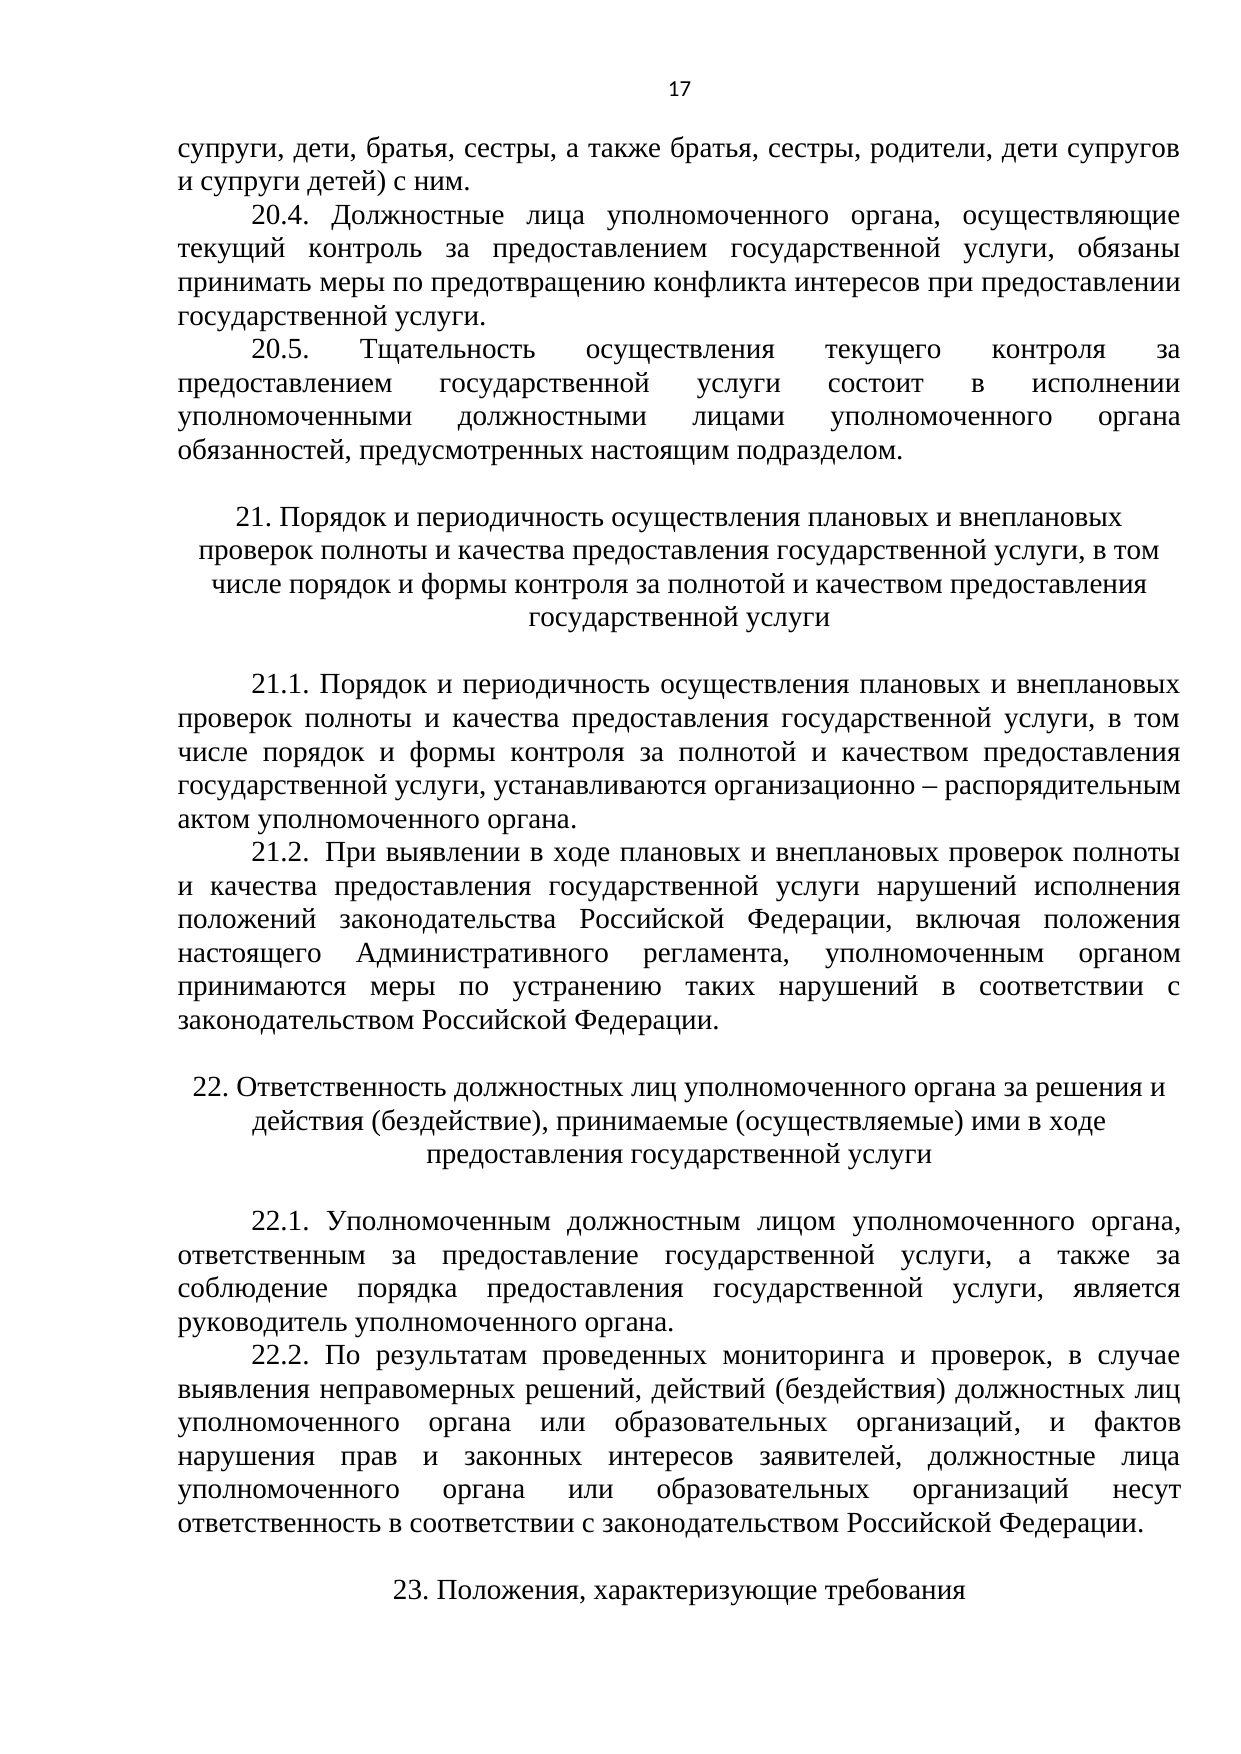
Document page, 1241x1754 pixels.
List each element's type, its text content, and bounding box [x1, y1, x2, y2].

list 20.5. Тщательность осуществления текущего контроля за предоставлением государственной услуги состоит в исполнении уполномоченными должностными лицами уполномоченного органа обязанностей, предусмотренных настоящим подразделом. [177, 331, 1181, 465]
text 22. Ответственность должностных лиц уполномоченного органа за решения и действия (бездействие), принимаемые (осуществляемые) ими в ходе предоставления государственной услуги [177, 1069, 1181, 1170]
text 23. Положения, характеризующие требования [177, 1572, 1181, 1606]
list 20.4. Должностные лица уполномоченного органа, осуществляющие текущий контроль за предоставлением государственной услуги, обязаны принимать меры по предотвращению конфликта интересов при предоставлении государственной услуги. [177, 197, 1181, 331]
text 21.1. Порядок и периодичность осуществления плановых и внеплановых проверок полноты и качества предоставления государственной услуги, в том числе порядок и формы контроля за полнотой и качеством предоставления государственной услуги, устанавливаются организационно – распорядительным актом уполномоченного органа. [177, 667, 1181, 834]
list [177, 130, 1181, 197]
list 22.2. По результатам проведенных мониторинга и проверок, в случае выявления неправомерных решений, действий (бездействия) должностных лиц уполномоченного органа или образовательных организаций, и фактов нарушения прав и законных интересов заявителей, должностные лица уполномоченного органа или образовательных организаций несут ответственность в соответствии с законодательством Российской Федерации. [177, 1337, 1181, 1539]
text 21. Порядок и периодичность осуществления плановых и внеплановых проверок полноты и качества предоставления государственной услуги, в том числе порядок и формы контроля за полнотой и качеством предоставления государственной услуги [177, 499, 1181, 633]
list 22.1. Уполномоченным должностным лицом уполномоченного органа, ответственным за предоставление государственной услуги, а также за соблюдение порядка предоставления государственной услуги, является руководитель уполномоченного органа. [177, 1203, 1181, 1337]
text 21.2. При выявлении в ходе плановых и внеплановых проверок полноты и качества предоставления государственной услуги нарушений исполнения положений законодательства Российской Федерации, включая положения настоящего Административного регламента, уполномоченным органом принимаются меры по устранению таких нарушений в соответствии с законодательством Российской Федерации. [177, 834, 1181, 1036]
